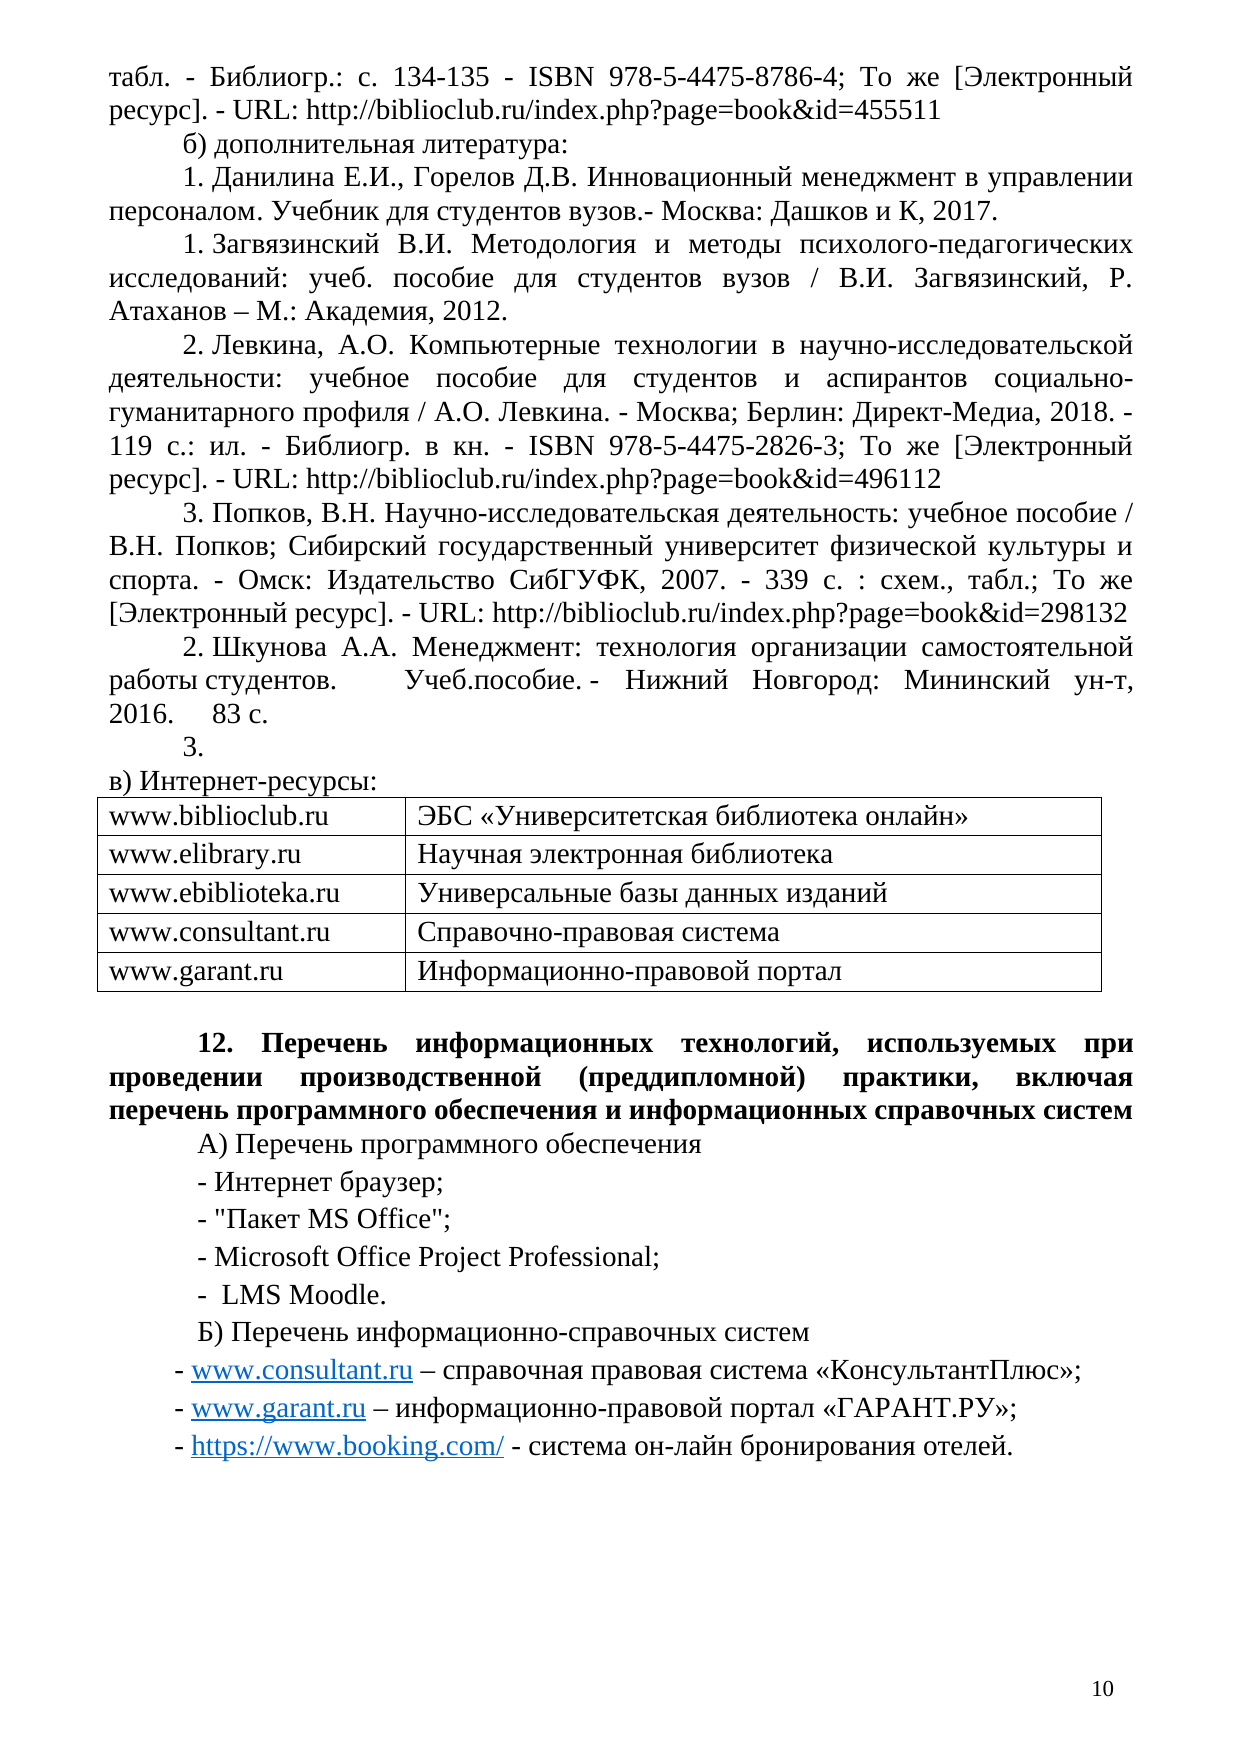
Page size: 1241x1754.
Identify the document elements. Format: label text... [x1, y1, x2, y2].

text б) дополнительная литература: [108, 126, 1134, 159]
list Левкина, А.О. Компьютерные технологии в научно-исследовательской деятельности: учебное пособие для студентов и аспирантов социально-гуманитарного профиля / А.О. Левкина. - Москва; Берлин: Директ-Медиа, 2018. - 119 с.: ил. - Библиогр. в кн. - ISBN 978-5-4475-2826-3; То же [Электронный ресурс]. - URL: http://biblioclub.ru/index.php?page=book&id=496112 [108, 327, 1134, 495]
text - LMS Moodle. [108, 1277, 1134, 1310]
table_header www.biblioclub.ru [98, 798, 405, 835]
list Загвязинский В.И. Методология и методы психолого-педагогических исследований: учеб. пособие для студентов вузов / В.И. Загвязинский, Р. Атаханов – М.: Академия, 2012. [108, 226, 1134, 327]
list Попков, В.Н. Научно-исследовательская деятельность: учебное пособие / В.Н. Попков; Сибирский государственный университет физической культуры и спорта. - Омск: Издательство СибГУФК, 2007. - 339 с. : схем., табл.; То же [Электронный ресурс]. - URL: http://biblioclub.ru/index.php?page=book&id=298132 [108, 495, 1134, 629]
text - www.garant.ru – информационно-правовой портал «ГАРАНТ.РУ»; [108, 1390, 1134, 1423]
table_cell Информационно-правовой портал [406, 953, 1101, 991]
table_cell www.elibrary.ru [98, 836, 405, 874]
text - Интернет браузер; [108, 1164, 1134, 1197]
text Б) Перечень информационно-справочных систем [108, 1314, 1134, 1348]
table_header ЭБС «Университетская библиотека онлайн» [406, 798, 1101, 835]
text - www.consultant.ru – справочная правовая система «КонсультантПлюс»; [108, 1352, 1134, 1386]
list Шкунова А.А. Менеджмент: технология организации самостоятельной работы студентов. Учеб.пособие. - Нижний Новгород: Мининский ун-т, 2016. 83 с. [108, 629, 1134, 729]
text - "Пакет MS Office"; [108, 1201, 1134, 1235]
table_cell Справочно-правовая система [406, 914, 1101, 952]
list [108, 59, 1134, 126]
text - https://www.booking.com/ - система он-лайн бронирования отелей. [108, 1428, 1134, 1461]
text 12. Перечень информационных технологий, используемых при проведении производственной (преддипломной) практики, включая перечень программного обеспечения и информационных справочных систем [108, 1025, 1134, 1126]
text - Microsoft Office Project Professional; [108, 1239, 1134, 1273]
table_cell www.ebiblioteka.ru [98, 875, 405, 913]
list Данилина Е.И., Горелов Д.В. Инновационный менеджмент в управлении персоналом . Учебник для студентов вузов.- Москва: Дашков и К, 2017. [108, 159, 1134, 226]
table_cell Универсальные базы данных изданий [406, 875, 1101, 913]
text в) Интернет-ресурсы: [108, 763, 1134, 797]
table_cell www.garant.ru [98, 953, 405, 991]
text А) Перечень программного обеспечения [108, 1126, 1134, 1159]
table_cell www.consultant.ru [98, 914, 405, 952]
table_cell Научная электронная библиотека [406, 836, 1101, 874]
